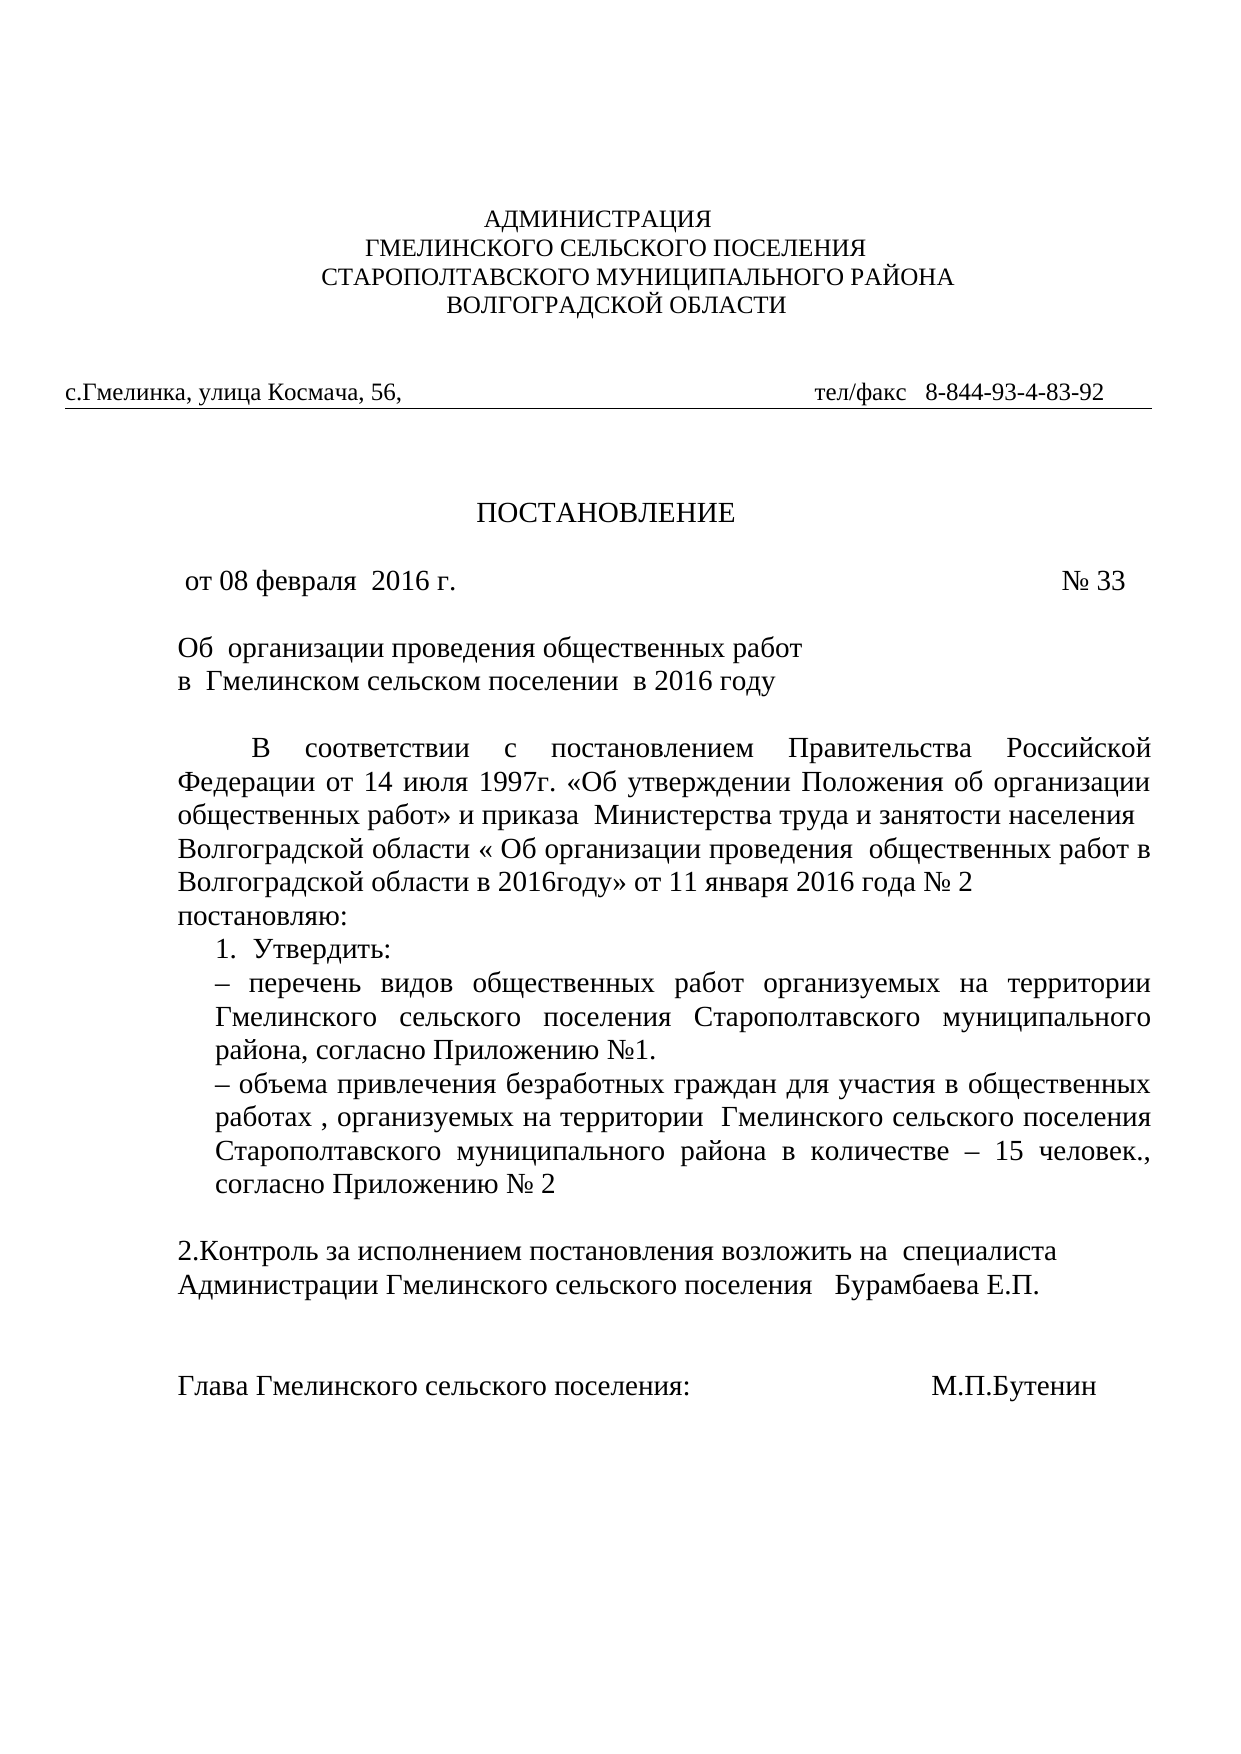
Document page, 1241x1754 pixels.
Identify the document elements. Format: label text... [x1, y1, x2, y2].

text АДМИНИСТРАЦИЯ [177, 204, 1152, 233]
text – перечень видов общественных работ организуемых на территории Гмелинского сельского поселения Старополтавского муниципального района, согласно Приложению №1. [215, 965, 1152, 1066]
text СТАРОПОЛТАВСКОГО МУНИЦИПАЛЬНОГО РАЙОНА [177, 262, 1152, 291]
text ПОСТАНОВЛЕНИЕ [177, 496, 1152, 529]
text – объема привлечения безработных граждан для участия в общественных работах , организуемых на территории Гмелинского сельского поселения Старополтавского муниципального района в количестве – 15 человек., согласно Приложению № 2 [215, 1066, 1152, 1200]
text с.Гмелинка, улица Космача, 56, тел/факс 8-844-93-4-83-92 [65, 377, 1152, 408]
list Утвердить: [215, 932, 1152, 965]
text в Гмелинском сельском поселении в 2016 году [177, 663, 1152, 697]
text Глава Гмелинского сельского поселения: М.П.Бутенин [177, 1368, 1152, 1401]
text ВОЛГОГРАДСКОЙ ОБЛАСТИ [177, 291, 1152, 319]
text Об организации проведения общественных работ [177, 630, 1152, 663]
text от 08 февраля 2016 г. № 33 [177, 563, 1152, 596]
text 2.Контроль за исполнением постановления возложить на специалиста Администрации Гмелинского сельского поселения Бурамбаева Е.П. [177, 1233, 1152, 1301]
text Волгоградской области « Об организации проведения общественных работ в Волгоградской области в 2016году» от 11 января 2016 года № 2 [177, 831, 1152, 898]
text В соответствии с постановлением Правительства Российской Федерации от 14 июля 1997г. «Об утверждении Положения об организации общественных работ» и приказа Министерства труда и занятости населения [177, 730, 1152, 831]
text ГМЕЛИНСКОГО СЕЛЬСКОГО ПОСЕЛЕНИЯ [177, 233, 1152, 262]
text постановляю: [177, 898, 1152, 932]
